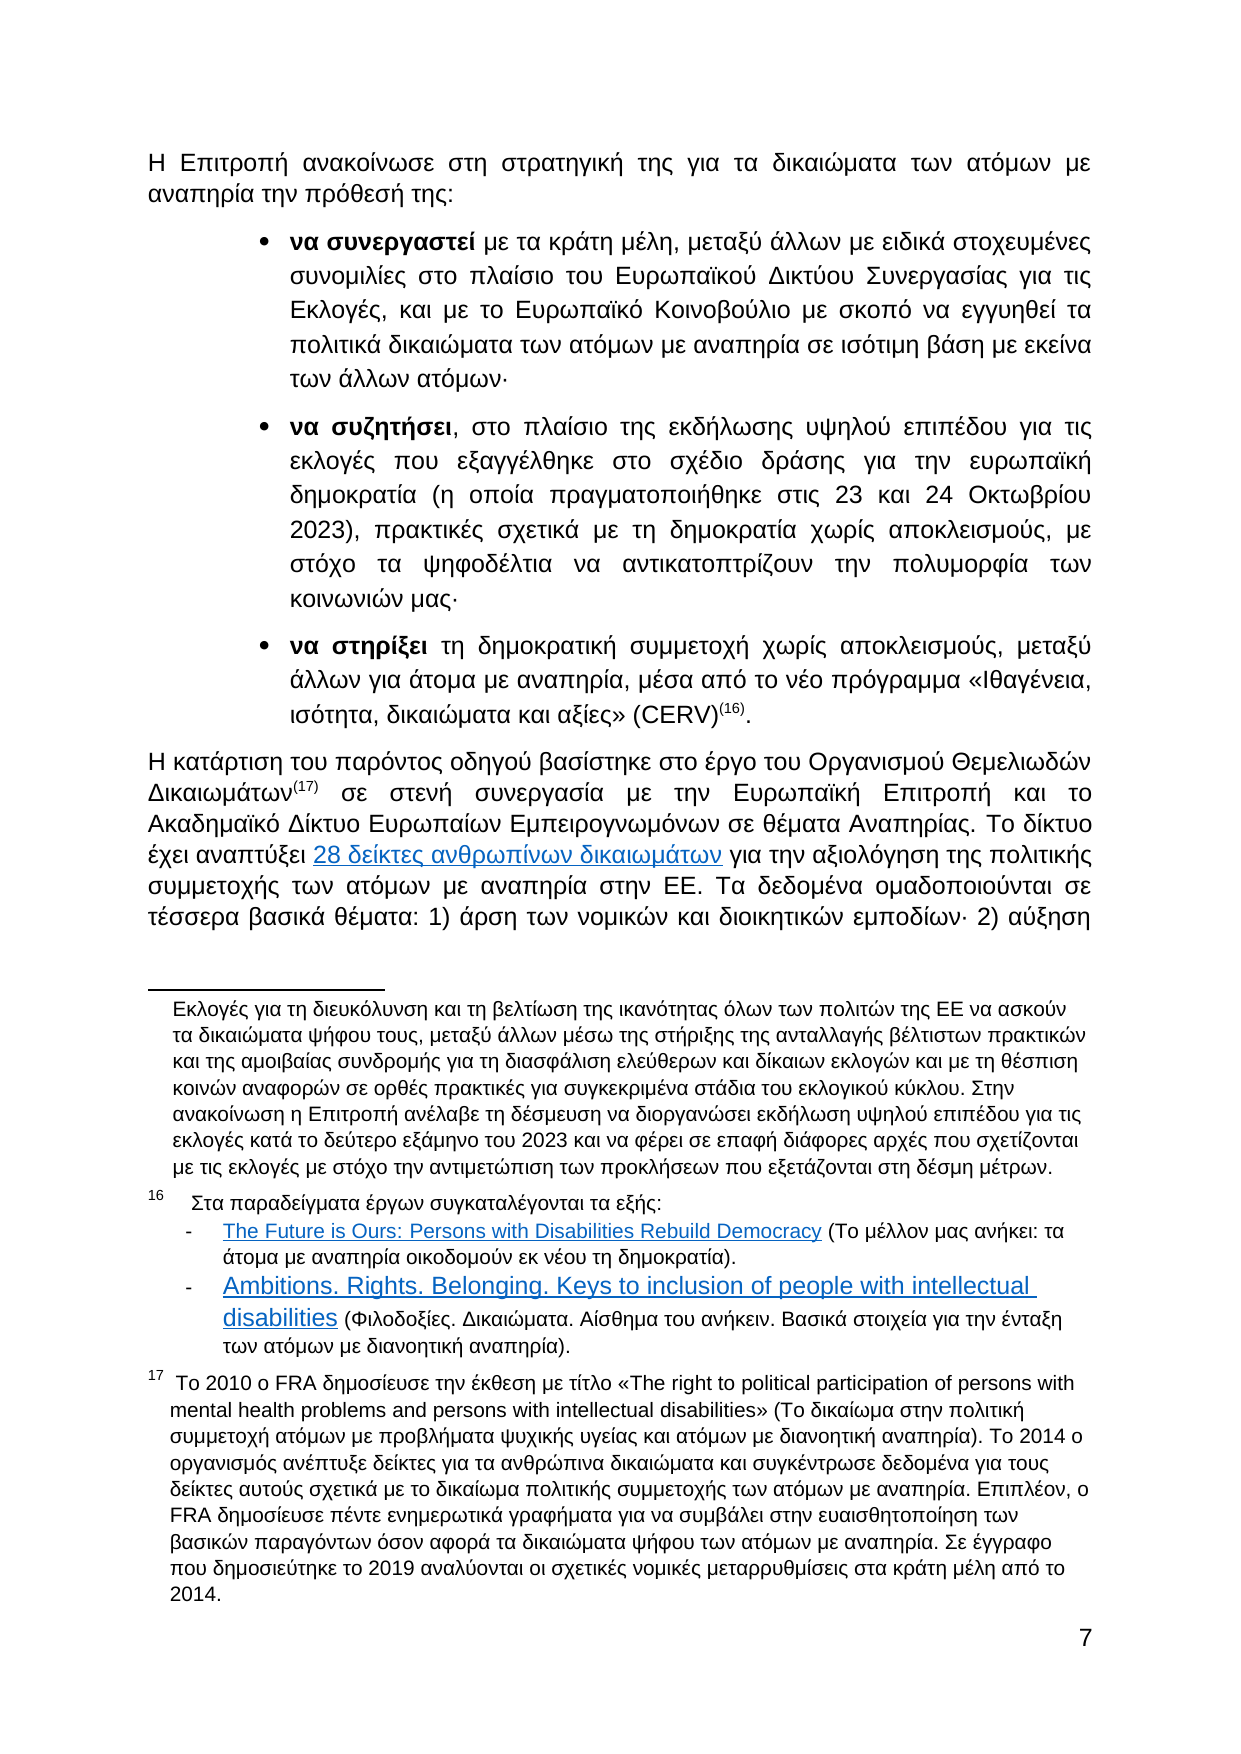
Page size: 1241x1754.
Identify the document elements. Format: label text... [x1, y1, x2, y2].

text Η κατάρτιση του παρόντος οδηγού βασίστηκε στο έργο του Οργανισμού Θεμελιωδών Δικαιωμάτων() σε στενή συνεργασία με την Ευρωπαϊκή Επιτροπή και το Ακαδημαϊκό Δίκτυο Ευρωπαίων Εμπειρογνωμόνων σε θέματα Αναπηρίας. Το δίκτυο έχει αναπτύξει 28 δείκτες ανθρωπίνων δικαιωμάτων για την αξιολόγηση της πολιτικής συμμετοχής των ατόμων με αναπηρία στην ΕΕ. Τα δεδομένα ομαδοποιούνται σε τέσσερα βασικά θέματα: 1) άρση των νομικών και διοικητικών εμποδίων· 2) αύξηση της ευαισθητοποίησης σχετικά με τα δικαιώματα· 3) αύξηση της προσβασιμότητας της πολιτικής συμμετοχής· 4) διεύρυνση των ευκαιριών συμμετοχής. [148, 747, 1092, 931]
list να συζητήσει, στο πλαίσιο της εκδήλωσης υψηλού επιπέδου για τις εκλογές που εξαγγέλθηκε στο σχέδιο δράσης για την ευρωπαϊκή δημοκρατία (η οποία πραγματοποιήθηκε στις 23 και 24 Οκτωβρίου 2023), πρακτικές σχετικά με τη δημοκρατία χωρίς αποκλεισμούς, με στόχο τα ψηφοδέλτια να αντικατοπτρίζουν την πολυμορφία των κοινωνιών μας· [260, 411, 1092, 613]
list να στηρίξει τη δημοκρατική συμμετοχή χωρίς αποκλεισμούς, μεταξύ άλλων για άτομα με αναπηρία, μέσα από το νέο πρόγραμμα «Ιθαγένεια, ισότητα, δικαιώματα και αξίες» (CERV)(). [260, 631, 1092, 729]
list να συνεργαστεί με τα κράτη μέλη, μεταξύ άλλων με ειδικά στοχευμένες συνομιλίες στο πλαίσιο του Ευρωπαϊκού Δικτύου Συνεργασίας για τις Εκλογές, και με το Ευρωπαϊκό Κοινοβούλιο με σκοπό να εγγυηθεί τα πολιτικά δικαιώματα των ατόμων με αναπηρία σε ισότιμη βάση με εκείνα των άλλων ατόμων· [260, 226, 1092, 393]
text Η Επιτροπή ανακοίνωσε στη στρατηγική της για τα δικαιώματα των ατόμων με αναπηρία την πρόθεσή της: [148, 148, 1092, 207]
